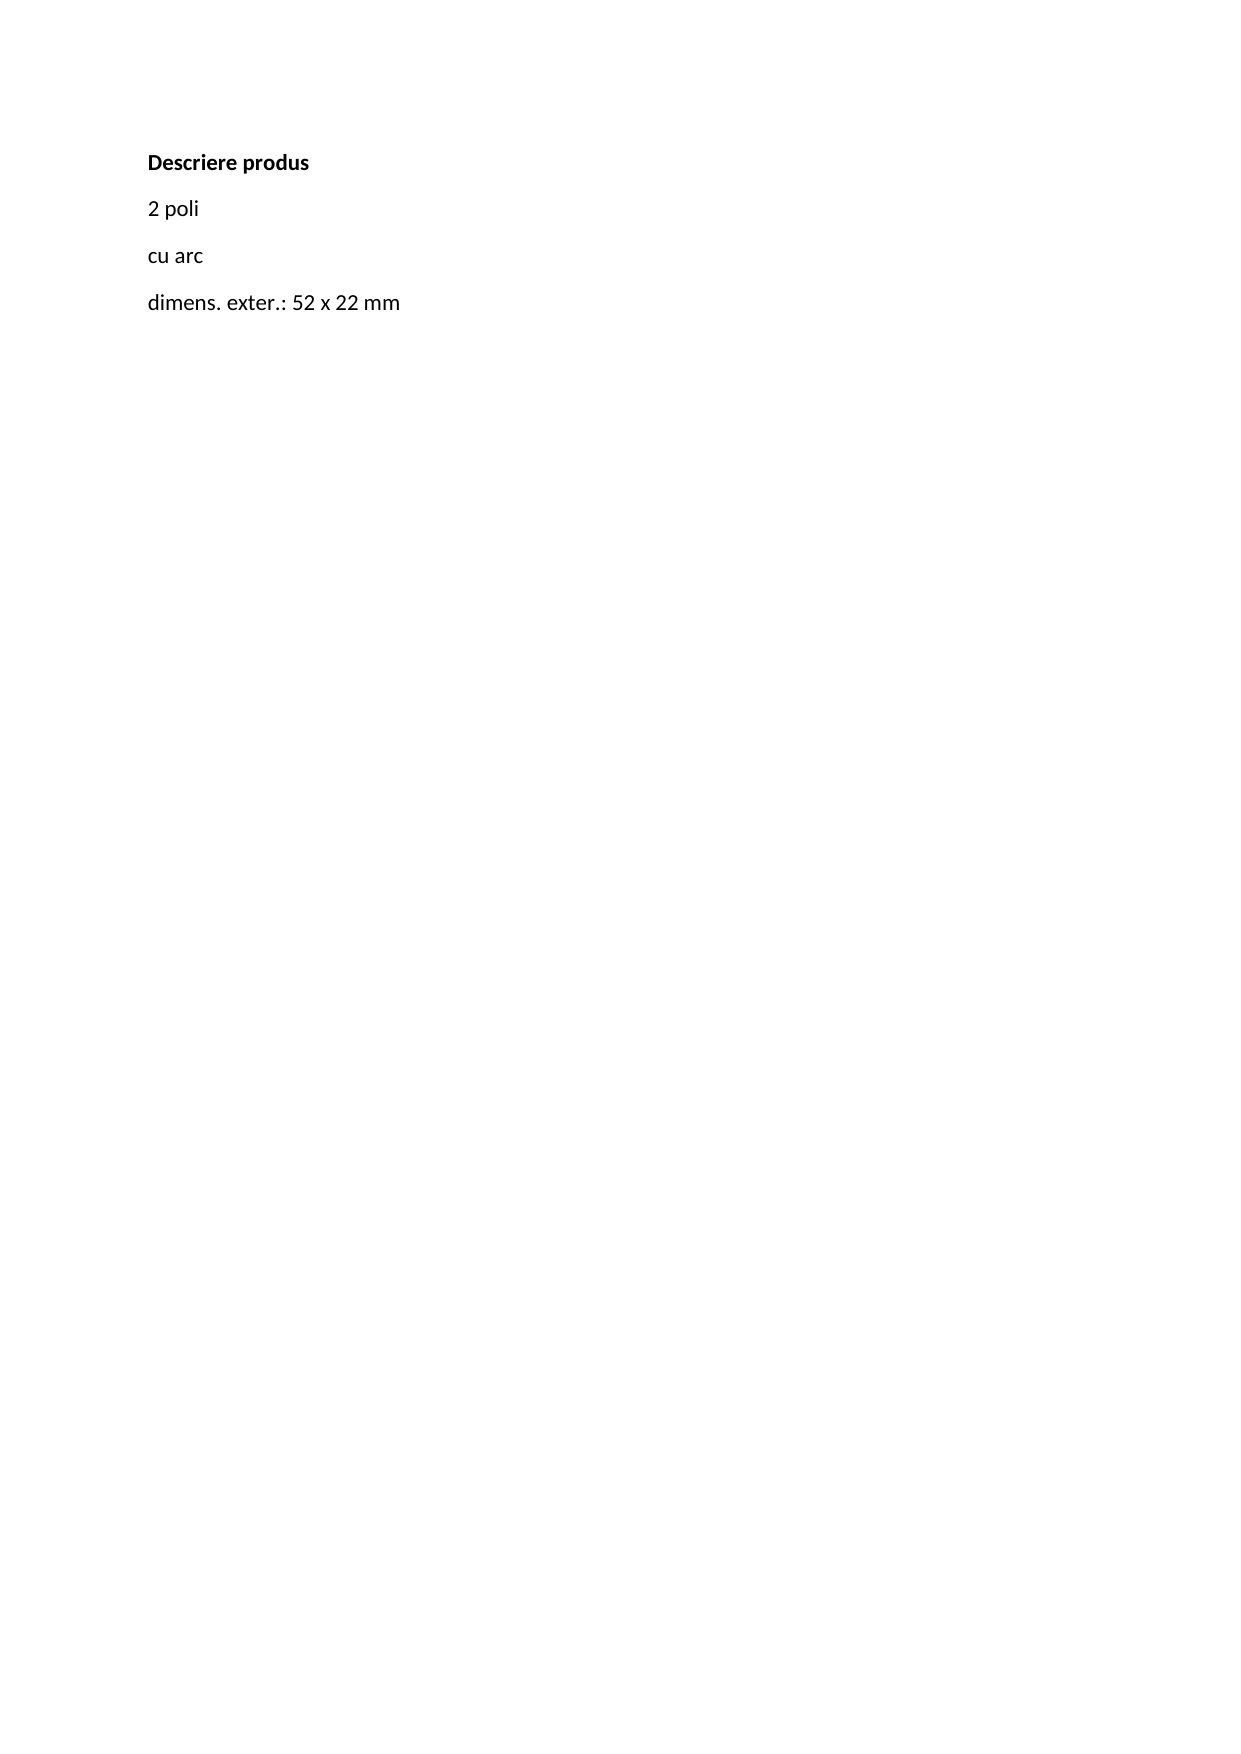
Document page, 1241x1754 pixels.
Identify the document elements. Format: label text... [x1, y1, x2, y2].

text dimens. exter.: 52 x 22 mm [148, 288, 1093, 316]
text cu arc [148, 241, 1093, 269]
text 2 poli [148, 194, 1093, 222]
text Descriere produs [148, 148, 1093, 176]
